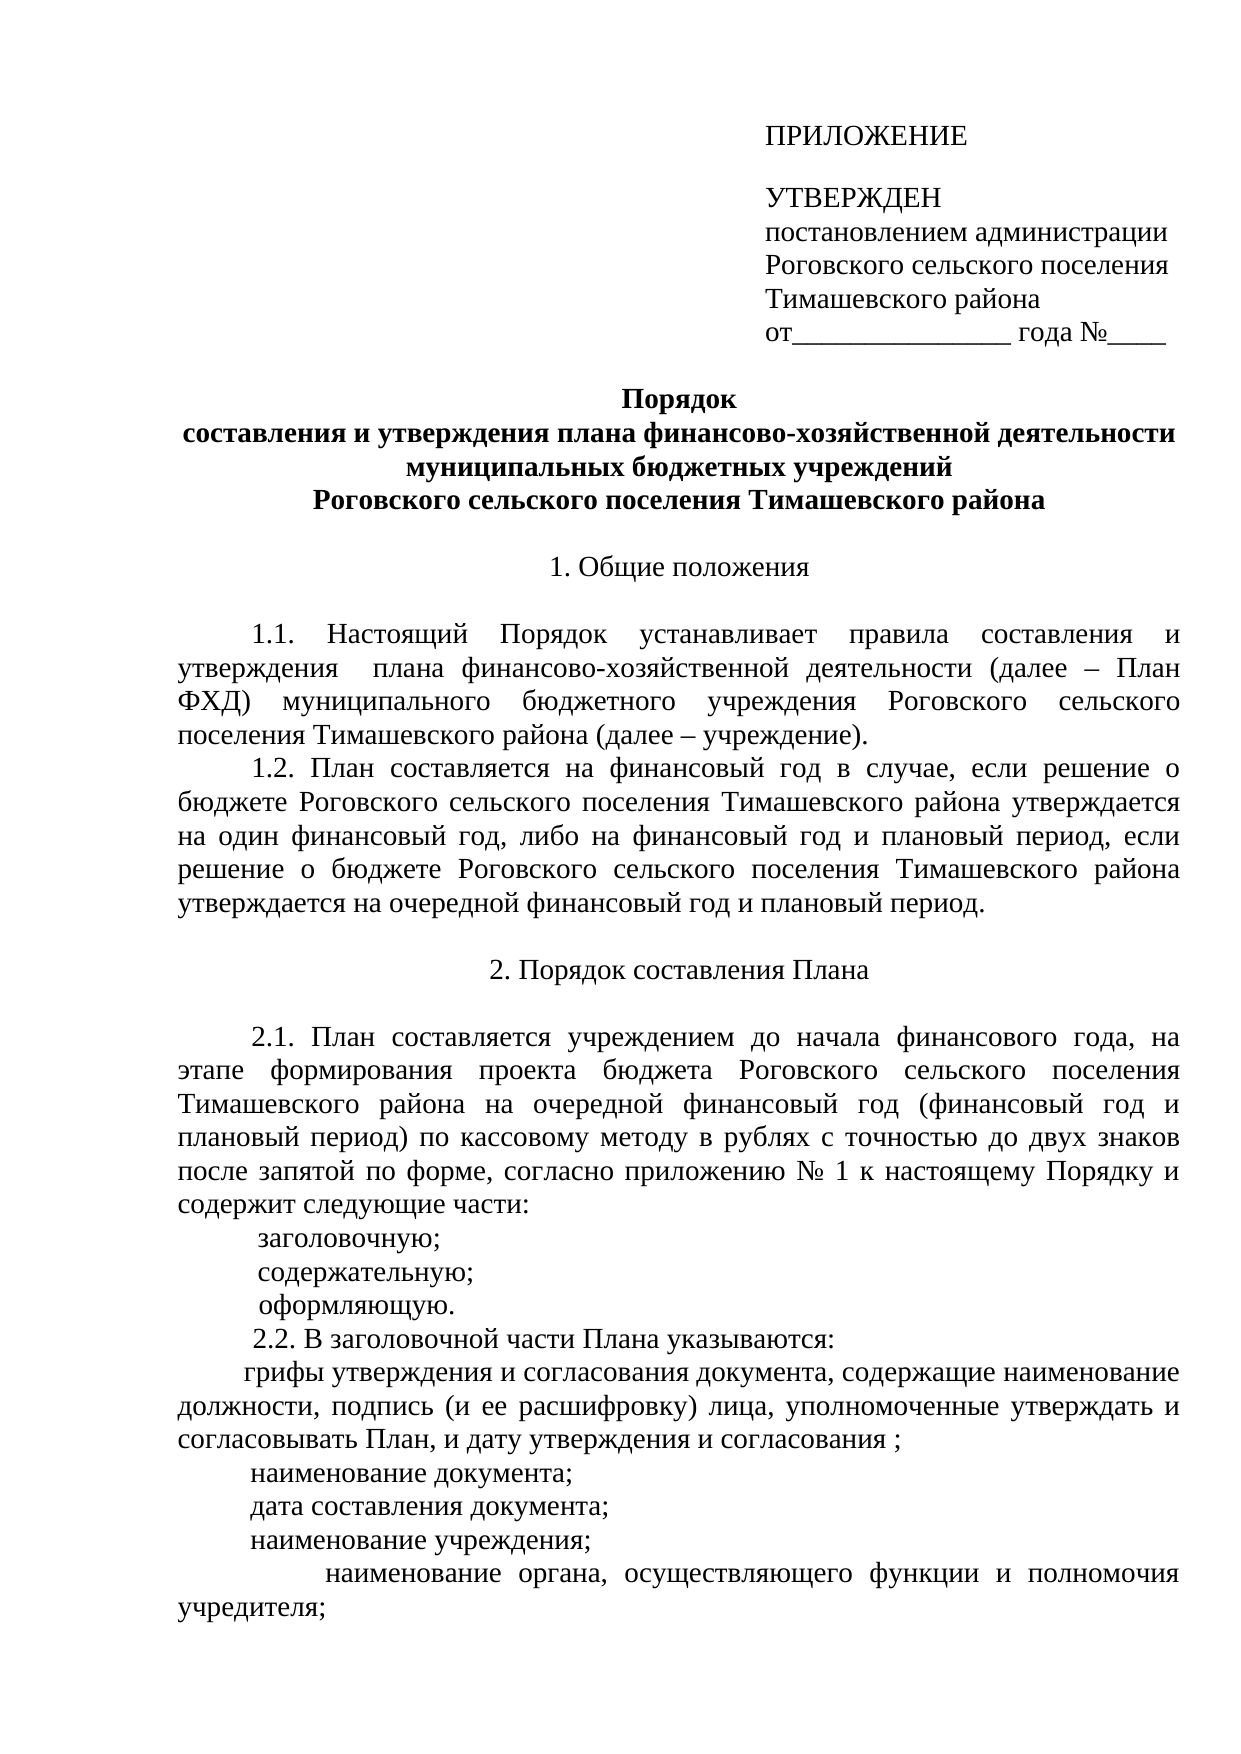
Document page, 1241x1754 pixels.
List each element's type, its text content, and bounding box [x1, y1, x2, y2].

text 1.2. План составляется на финансовый год в случае, если решение о бюджете Роговского сельского поселения Тимашевского района утверждается на один финансовый год, либо на финансовый год и плановый период, если решение о бюджете Роговского сельского поселения Тимашевского района утверждается на очередной финансовый год и плановый период. [177, 751, 1181, 918]
title 1.1. Настоящий Порядок устанавливает правила составления и утверждения плана финансово-хозяйственной деятельности (далее – План ФХД) муниципального бюджетного учреждения Роговского сельского поселения Тимашевского района (далее – учреждение). [177, 616, 1181, 751]
title Роговского сельского поселения Тимашевского района [177, 482, 1181, 516]
text дата составления документа; [177, 1488, 1181, 1522]
subtitle Порядок [177, 382, 1181, 415]
text постановлением администрации [765, 214, 1181, 247]
text 2.2. В заголовочной части Плана указываются: [177, 1321, 1181, 1354]
text 1. Общие положения [177, 549, 1181, 583]
text Роговского сельского поселения Тимашевского района [765, 247, 1181, 314]
text ПРИЛОЖЕНИЕ [765, 118, 1181, 152]
text от_______________ года №____ [765, 314, 1181, 348]
title составления и утверждения плана финансово-хозяйственной деятельности муниципальных бюджетных учреждений [177, 415, 1181, 482]
text содержательную; [177, 1254, 1181, 1287]
text оформляющую. [177, 1287, 1181, 1321]
text УТВЕРЖДЕН [765, 180, 1181, 214]
text наименование документа; [177, 1455, 1181, 1488]
text 2.1. План составляется учреждением до начала финансового года, на этапе формирования проекта бюджета Роговского сельского поселения Тимашевского района на очередной финансовый год (финансовый год и плановый период) по кассовому методу в рублях с точностью до двух знаков после запятой по форме, согласно приложению № 1 к настоящему Порядку и содержит следующие части: [177, 1019, 1181, 1220]
text наименование учреждения; [177, 1522, 1181, 1556]
text заголовочную; [177, 1220, 1181, 1254]
text 2. Порядок составления Плана [177, 952, 1181, 985]
text наименование органа, осуществляющего функции и полномочия учредителя; [177, 1556, 1181, 1623]
text грифы утверждения и согласования документа, содержащие наименование должности, подпись (и ее расшифровку) лица, уполномоченные утверждать и согласовывать План, и дату утверждения и согласования ; [177, 1354, 1181, 1455]
